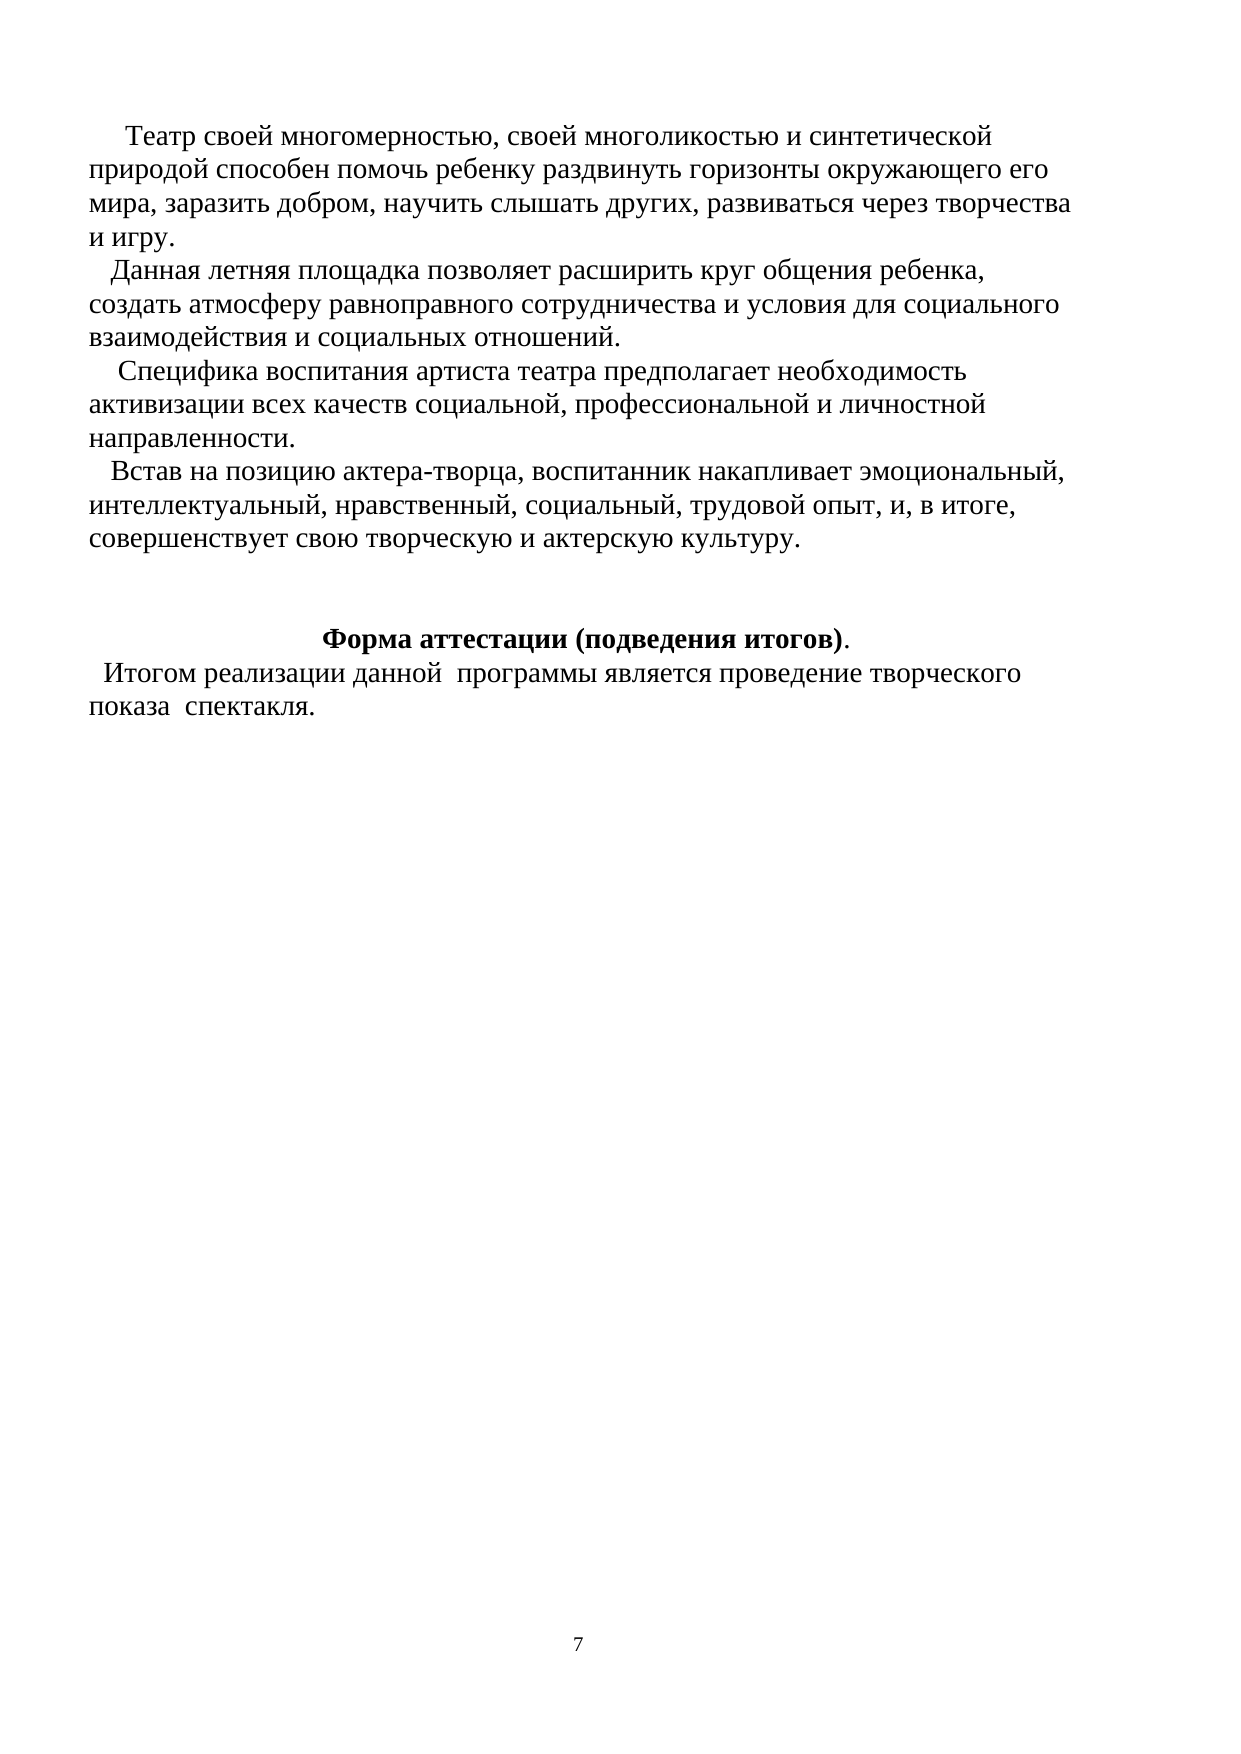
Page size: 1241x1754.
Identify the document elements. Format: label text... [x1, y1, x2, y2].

text Форма аттестации (подведения итогов). [88, 621, 1084, 655]
text Театр своей многомерностью, своей многоликостью и синтетической природой способен помочь ребенку раздвинуть горизонты окружающего его мира, заразить добром, научить слышать других, развиваться через творчества и игру. Данная летняя площадка позволяет расширить круг общения ребенка, создать атмосферу равноправного сотрудничества и условия для социального взаимодействия и социальных отношений. Специфика воспитания артиста театра предполагает необходимость активизации всех качеств социальной, профессиональной и личностной направленности. Встав на позицию актера-творца, воспитанник накапливает эмоциональный, интеллектуальный, нравственный, социальный, трудовой опыт, и, в итоге, совершенствует свою творческую и актерскую культуру. [88, 118, 1084, 554]
text Итогом реализации данной программы является проведение творческого показа спектакля. [88, 655, 1084, 722]
